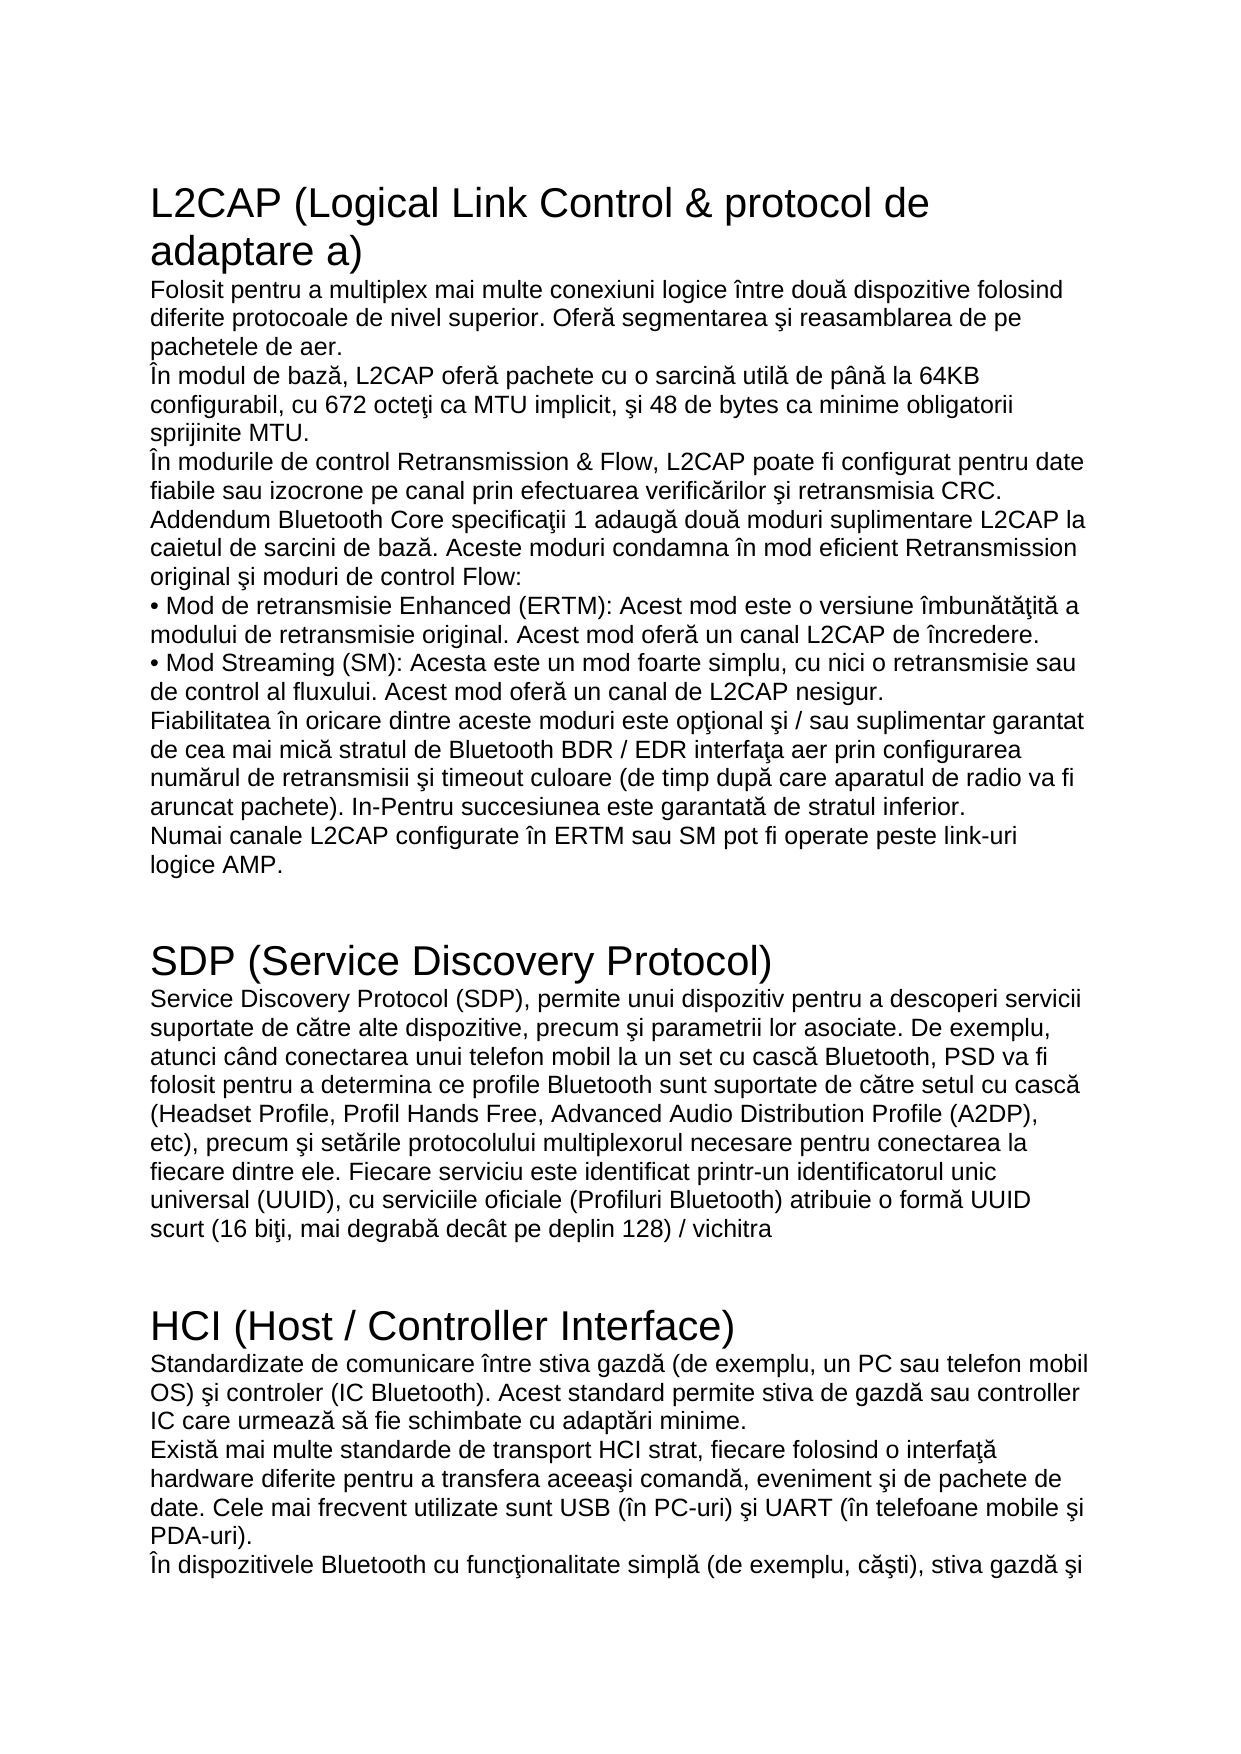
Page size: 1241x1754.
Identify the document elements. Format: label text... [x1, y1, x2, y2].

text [150, 1272, 1090, 1579]
text SDP (Service Discovery Protocol) Service Discovery Protocol (SDP), permite unui dispozitiv pentru a descoperi servicii suportate de către alte dispozitive, precum şi parametrii lor asociate. De exemplu, atunci când conectarea unui telefon mobil la un set cu cască Bluetooth, PSD va fi folosit pentru a determina ce profile Bluetooth sunt suportate de către setul cu cască (Headset Profile, Profil Hands Free, Advanced Audio Distribution Profile (A2DP), etc), precum şi setările protocolului multiplexorul necesare pentru conectarea la fiecare dintre ele. Fiecare serviciu este identificat printr-un identificatorul unic universal (UUID), cu serviciile oficiale (Profiluri Bluetooth) atribuie o formă UUID scurt (16 biţi, mai degrabă decât pe deplin 128) / vichitra [150, 907, 1090, 1243]
text L2CAP (Logical Link Control & protocol de adaptare a) Folosit pentru a multiplex mai multe conexiuni logice între două dispozitive folosind diferite protocoale de nivel superior. Oferă segmentarea şi reasamblarea de pe pachetele de aer. În modul de bază, L2CAP oferă pachete cu o sarcină utilă de până la 64KB configurabil, cu 672 octeţi ca MTU implicit, şi 48 de bytes ca minime obligatorii sprijinite MTU. În modurile de control Retransmission & Flow, L2CAP poate fi configurat pentru date fiabile sau izocrone pe canal prin efectuarea verificărilor şi retransmisia CRC. Addendum Bluetooth Core specificaţii 1 adaugă două moduri suplimentare L2CAP la caietul de sarcini de bază. Aceste moduri condamna în mod eficient Retransmission original şi moduri de control Flow: • Mod de retransmisie Enhanced (ERTM): Acest mod este o versiune îmbunătăţită a modului de retransmisie original. Acest mod oferă un canal L2CAP de încredere. • Mod Streaming (SM): Acesta este un mod foarte simplu, cu nici o retransmisie sau de control al fluxului. Acest mod oferă un canal de L2CAP nesigur. Fiabilitatea în oricare dintre aceste moduri este opţional şi / sau suplimentar garantat de cea mai mică stratul de Bluetooth BDR / EDR interfaţa aer prin configurarea numărul de retransmisii şi timeout culoare (de timp după care aparatul de radio va fi aruncat pachete). In-Pentru succesiunea este garantată de stratul inferior. Numai canale L2CAP configurate în ERTM sau SM pot fi operate peste link-uri logice AMP. [150, 150, 1090, 878]
